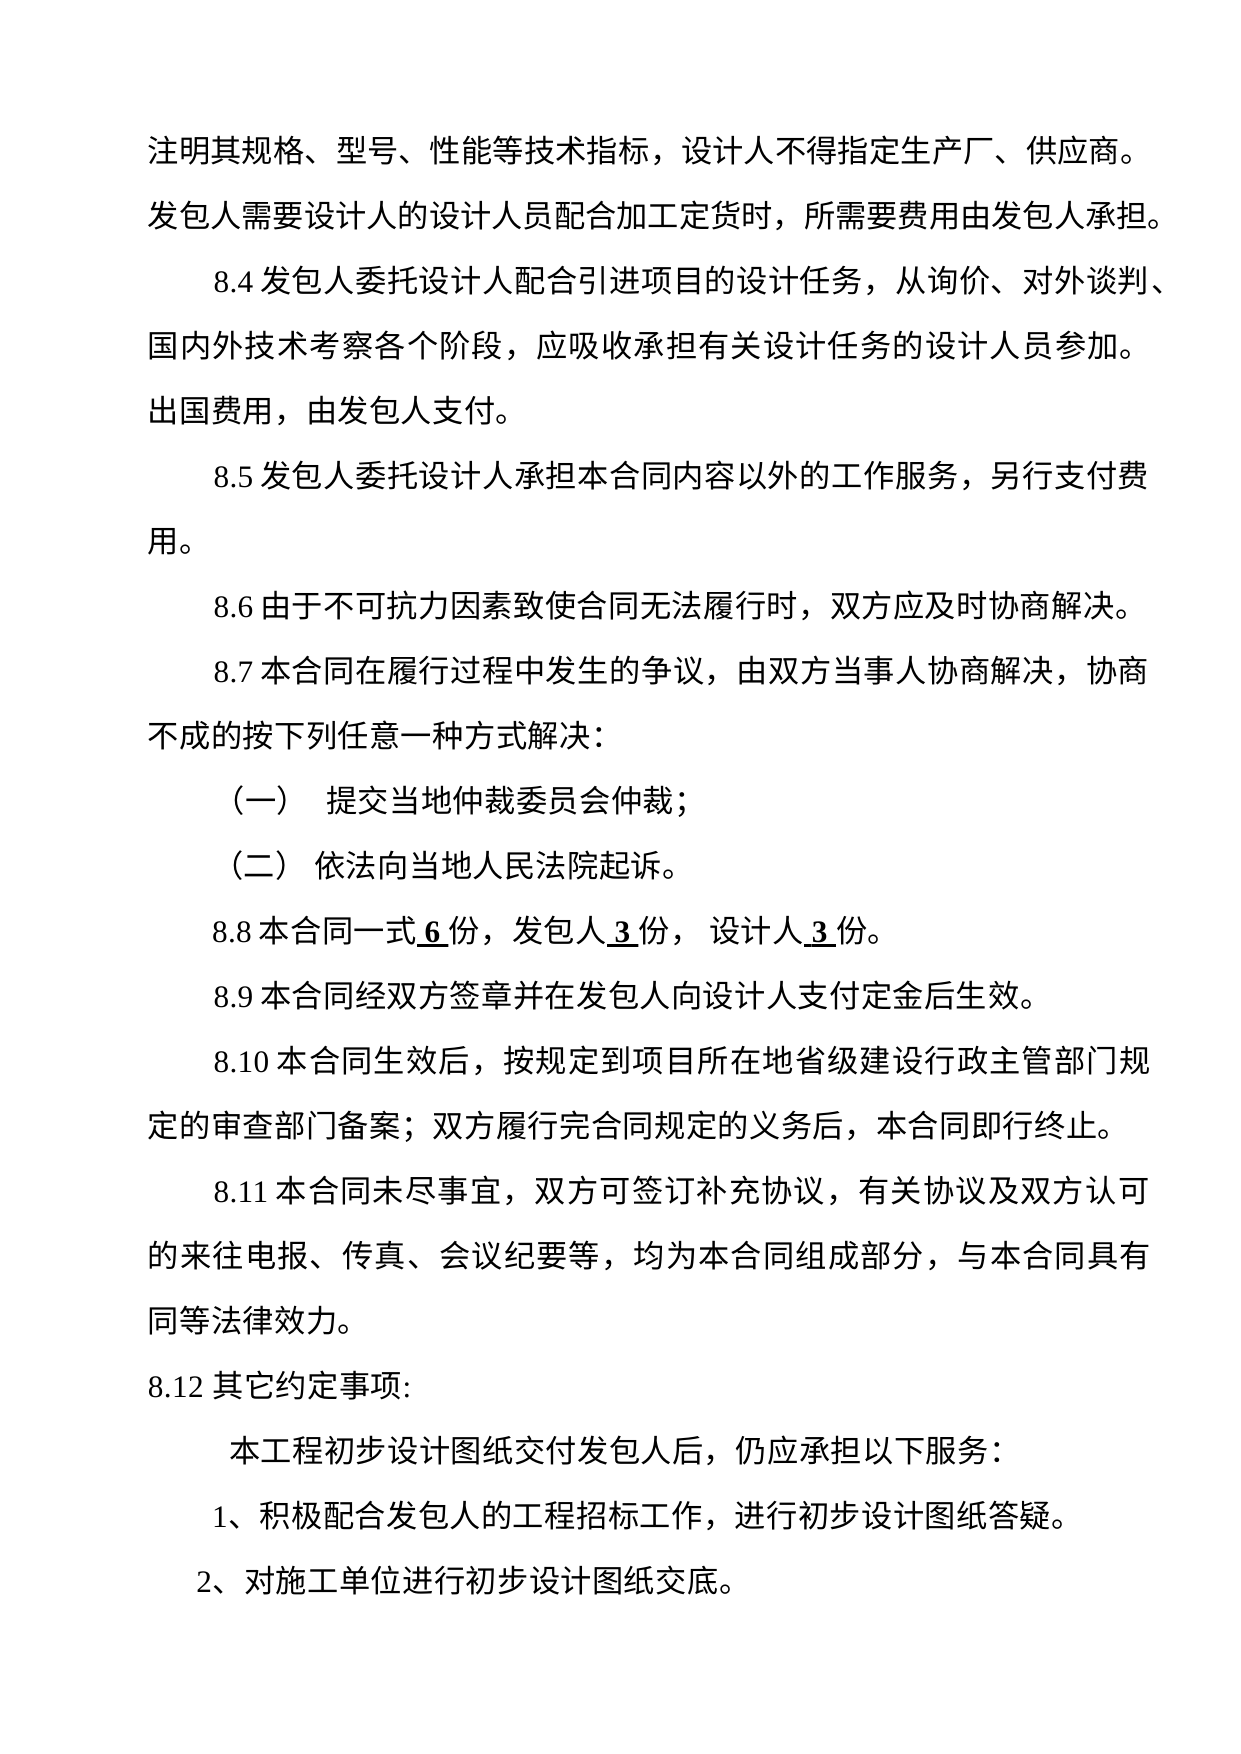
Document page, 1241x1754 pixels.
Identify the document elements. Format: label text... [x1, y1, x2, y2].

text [148, 116, 1152, 246]
text 8.10本合同生效后，按规定到项目所在地省级建设行政主管部门规定的审查部门备案；双方履行完合同规定的义务后，本合同即行终止。 [148, 1026, 1152, 1156]
text 8.9本合同经双方签章并在发包人向设计人支付定金后生效。 [148, 961, 1152, 1026]
text （二） 依法向当地人民法院起诉。 [148, 831, 1152, 896]
text 8.5发包人委托设计人承担本合同内容以外的工作服务，另行支付费用。 [148, 441, 1152, 571]
text 8.6由于不可抗力因素致使合同无法履行时，双方应及时协商解决。 [148, 571, 1152, 636]
list 提交当地仲裁委员会仲裁； [213, 766, 1152, 831]
text 本工程初步设计图纸交付发包人后，仍应承担以下服务： [148, 1416, 1152, 1481]
text 8.12 其它约定事项: [148, 1351, 1152, 1416]
text 8.11本合同未尽事宜，双方可签订补充协议，有关协议及双方认可的来往电报、传真、会议纪要等，均为本合同组成部分，与本合同具有同等法律效力。 [148, 1156, 1152, 1351]
text 2、对施工单位进行初步设计图纸交底。 [148, 1546, 1152, 1611]
text 8.4发包人委托设计人配合引进项目的设计任务，从询价、对外谈判、国内外技术考察各个阶段，应吸收承担有关设计任务的设计人员参加。出国费用，由发包人支付。 [148, 246, 1152, 441]
text 1、积极配合发包人的工程招标工作，进行初步设计图纸答疑。 [148, 1481, 1152, 1546]
text 8.8本合同一式 6 份，发包人 3 份， 设计人 3 份。 [148, 896, 1152, 961]
text 8.7本合同在履行过程中发生的争议，由双方当事人协商解决，协商不成的按下列任意一种方式解决： [148, 636, 1152, 766]
